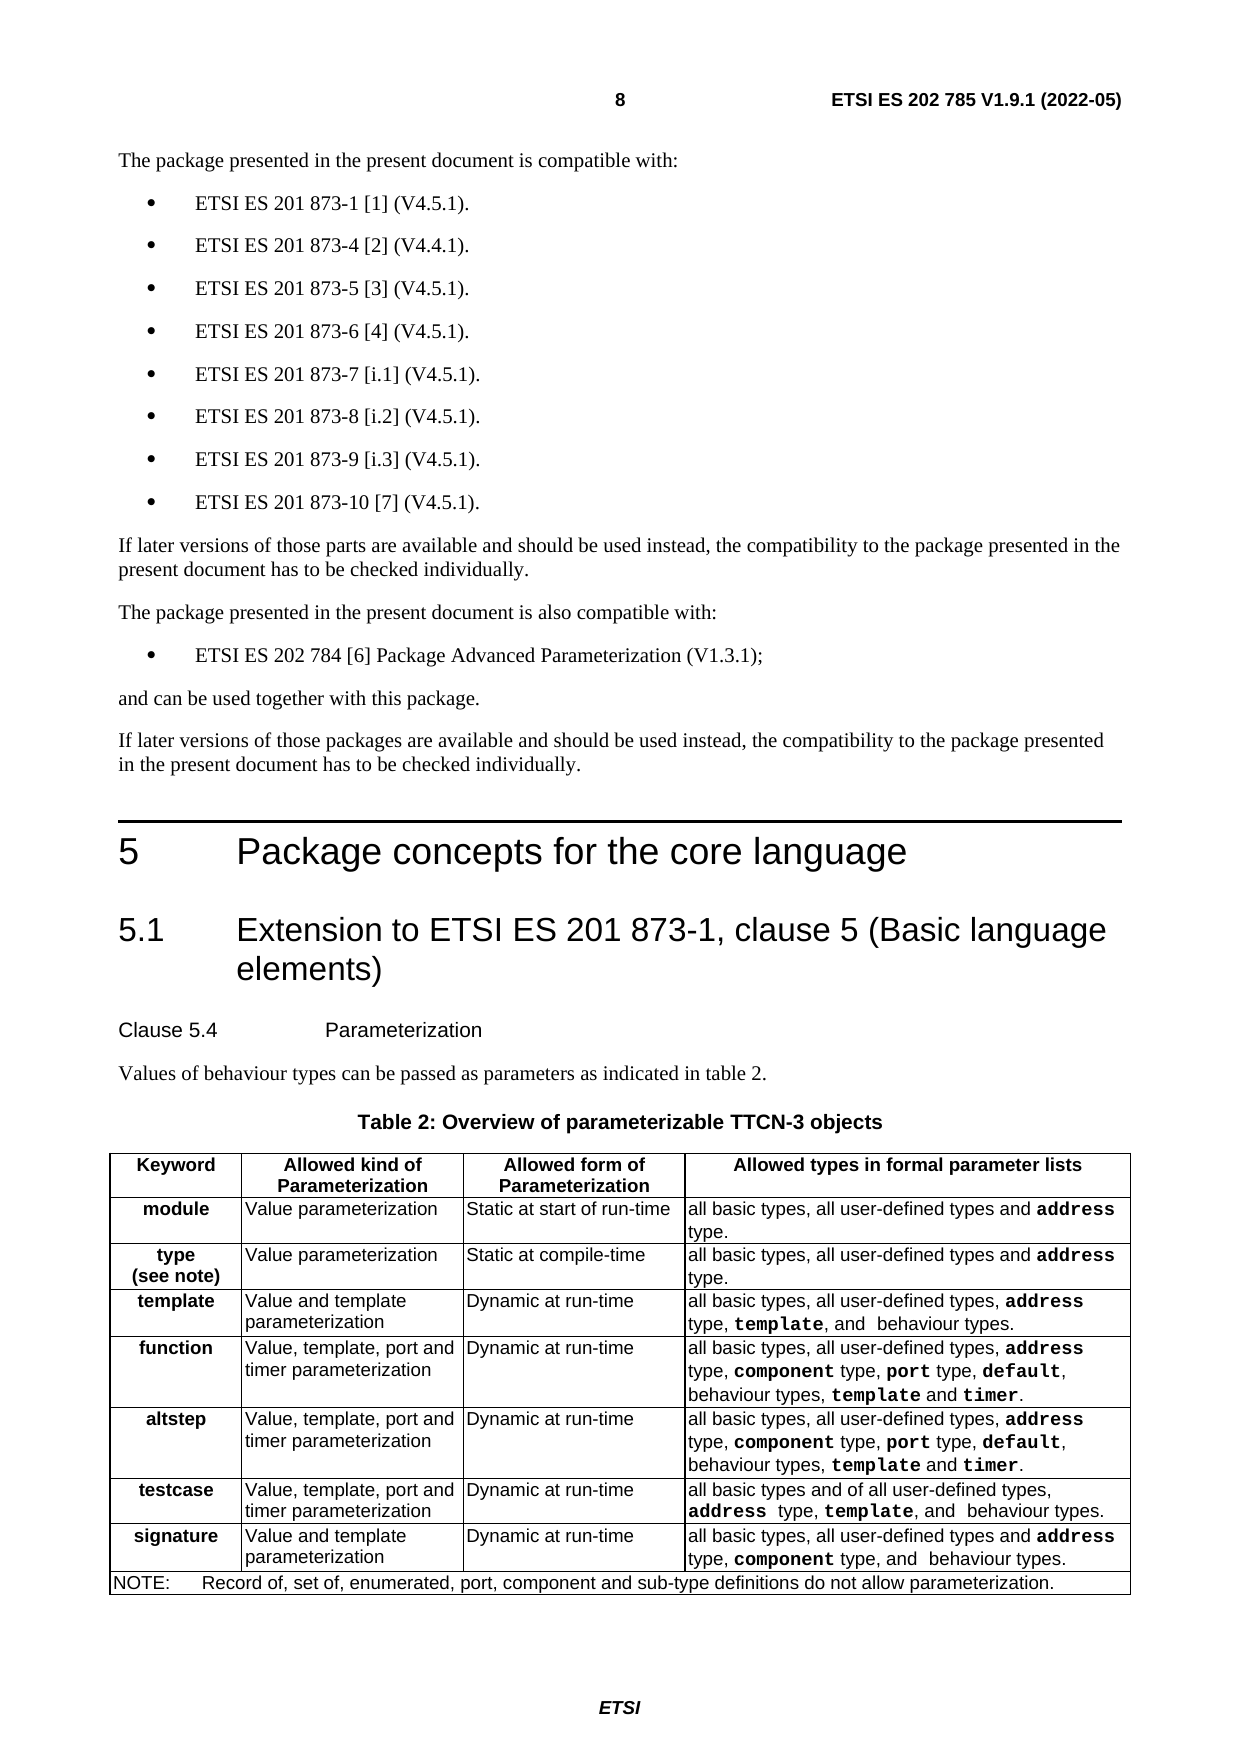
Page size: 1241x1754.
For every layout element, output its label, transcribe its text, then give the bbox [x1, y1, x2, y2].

table_cell all basic types and of all user-defined types, address type, template, and behaviour types. [686, 1479, 1130, 1523]
text ETSI ES 201 873-6 [4] (V4.5.1). [148, 319, 1122, 343]
table_cell type (see note) [111, 1244, 241, 1288]
table_cell Static at start of run-time [464, 1198, 684, 1243]
table_cell Value parameterization [242, 1198, 463, 1243]
text ETSI ES 201 873-10 [7] (V4.5.1). [148, 490, 1122, 514]
table_cell Value, template, port and timer parameterization [242, 1479, 463, 1523]
table_cell NOTE: Record of, set of, enumerated, port, component and sub-type definitions do not allow parameterization. [111, 1572, 1130, 1593]
table_cell Value and template parameterization [242, 1290, 463, 1336]
table_cell module [111, 1198, 241, 1243]
text ETSI ES 201 873-5 [3] (V4.5.1). [148, 276, 1122, 300]
text ETSI ES 201 873-1 [1] (V4.5.1). [148, 190, 1122, 214]
table_cell Dynamic at run-time [464, 1290, 684, 1336]
text If later versions of those packages are available and should be used instead, the compatibility to the package presented in the present document has to be checked individually. [118, 728, 1122, 776]
subtitle 5.1 Extension to ETSI ES 201 873-1, clause 5 (Basic language elements) [118, 910, 1122, 987]
table_cell Value, template, port and timer parameterization [242, 1337, 463, 1407]
text The package presented in the present document is also compatible with: [118, 600, 1122, 624]
text Clause 5.4 Parameterization [118, 1018, 1122, 1042]
table_header Allowed kind of Parameterization [242, 1154, 463, 1197]
table_cell Value, template, port and timer parameterization [242, 1408, 463, 1477]
table_cell signature [111, 1524, 241, 1571]
text The package presented in the present document is compatible with: [118, 148, 1122, 172]
text ETSI ES 201 873-7 [i.1] (V4.5.1). [148, 362, 1122, 386]
table_cell altstep [111, 1408, 241, 1477]
table_cell testcase [111, 1479, 241, 1523]
table_header Allowed form of Parameterization [464, 1154, 684, 1197]
text and can be used together with this package. [118, 685, 1122, 709]
text ETSI ES 201 873-8 [i.2] (V4.5.1). [148, 404, 1122, 428]
text ETSI ES 202 784 [6] Package Advanced Parameterization (V1.3.1); [148, 643, 1122, 667]
table_cell Dynamic at run-time [464, 1337, 684, 1407]
table_cell Dynamic at run-time [464, 1479, 684, 1523]
text If later versions of those parts are available and should be used instead, the compatibility to the package presented in the present document has to be checked individually. [118, 533, 1122, 581]
table_cell Dynamic at run-time [464, 1408, 684, 1477]
text ETSI ES 201 873-9 [i.3] (V4.5.1). [148, 447, 1122, 471]
table_cell all basic types, all user-defined types and address type, component type, and behaviour types. [686, 1524, 1130, 1571]
table_cell all basic types, all user-defined types, address type, component type, port type, default, behaviour types, template and timer. [686, 1337, 1130, 1407]
table_cell all basic types, all user-defined types, address type, template, and behaviour types. [686, 1290, 1130, 1336]
table_header Allowed types in formal parameter lists [686, 1154, 1130, 1197]
text Table 2: Overview of parameterizable TTCN-3 objects [118, 1110, 1122, 1134]
table_cell Dynamic at run-time [464, 1524, 684, 1571]
table_cell Value parameterization [242, 1244, 463, 1288]
table_cell Static at compile-time [464, 1244, 684, 1288]
table_cell all basic types, all user-defined types and address type. [686, 1198, 1130, 1243]
table_header Keyword [111, 1154, 241, 1197]
table_cell Value and template parameterization [242, 1524, 463, 1571]
text ETSI ES 201 873-4 [2] (V4.4.1). [148, 233, 1122, 257]
table_cell all basic types, all user-defined types, address type, component type, port type, default, behaviour types, template and timer. [686, 1408, 1130, 1477]
table_cell template [111, 1290, 241, 1336]
text Values of behaviour types can be passed as parameters as indicated in table 2. [118, 1061, 1122, 1085]
table_cell function [111, 1337, 241, 1407]
table_cell all basic types, all user-defined types and address type. [686, 1244, 1130, 1288]
subtitle 5 Package concepts for the core language [118, 823, 1122, 873]
